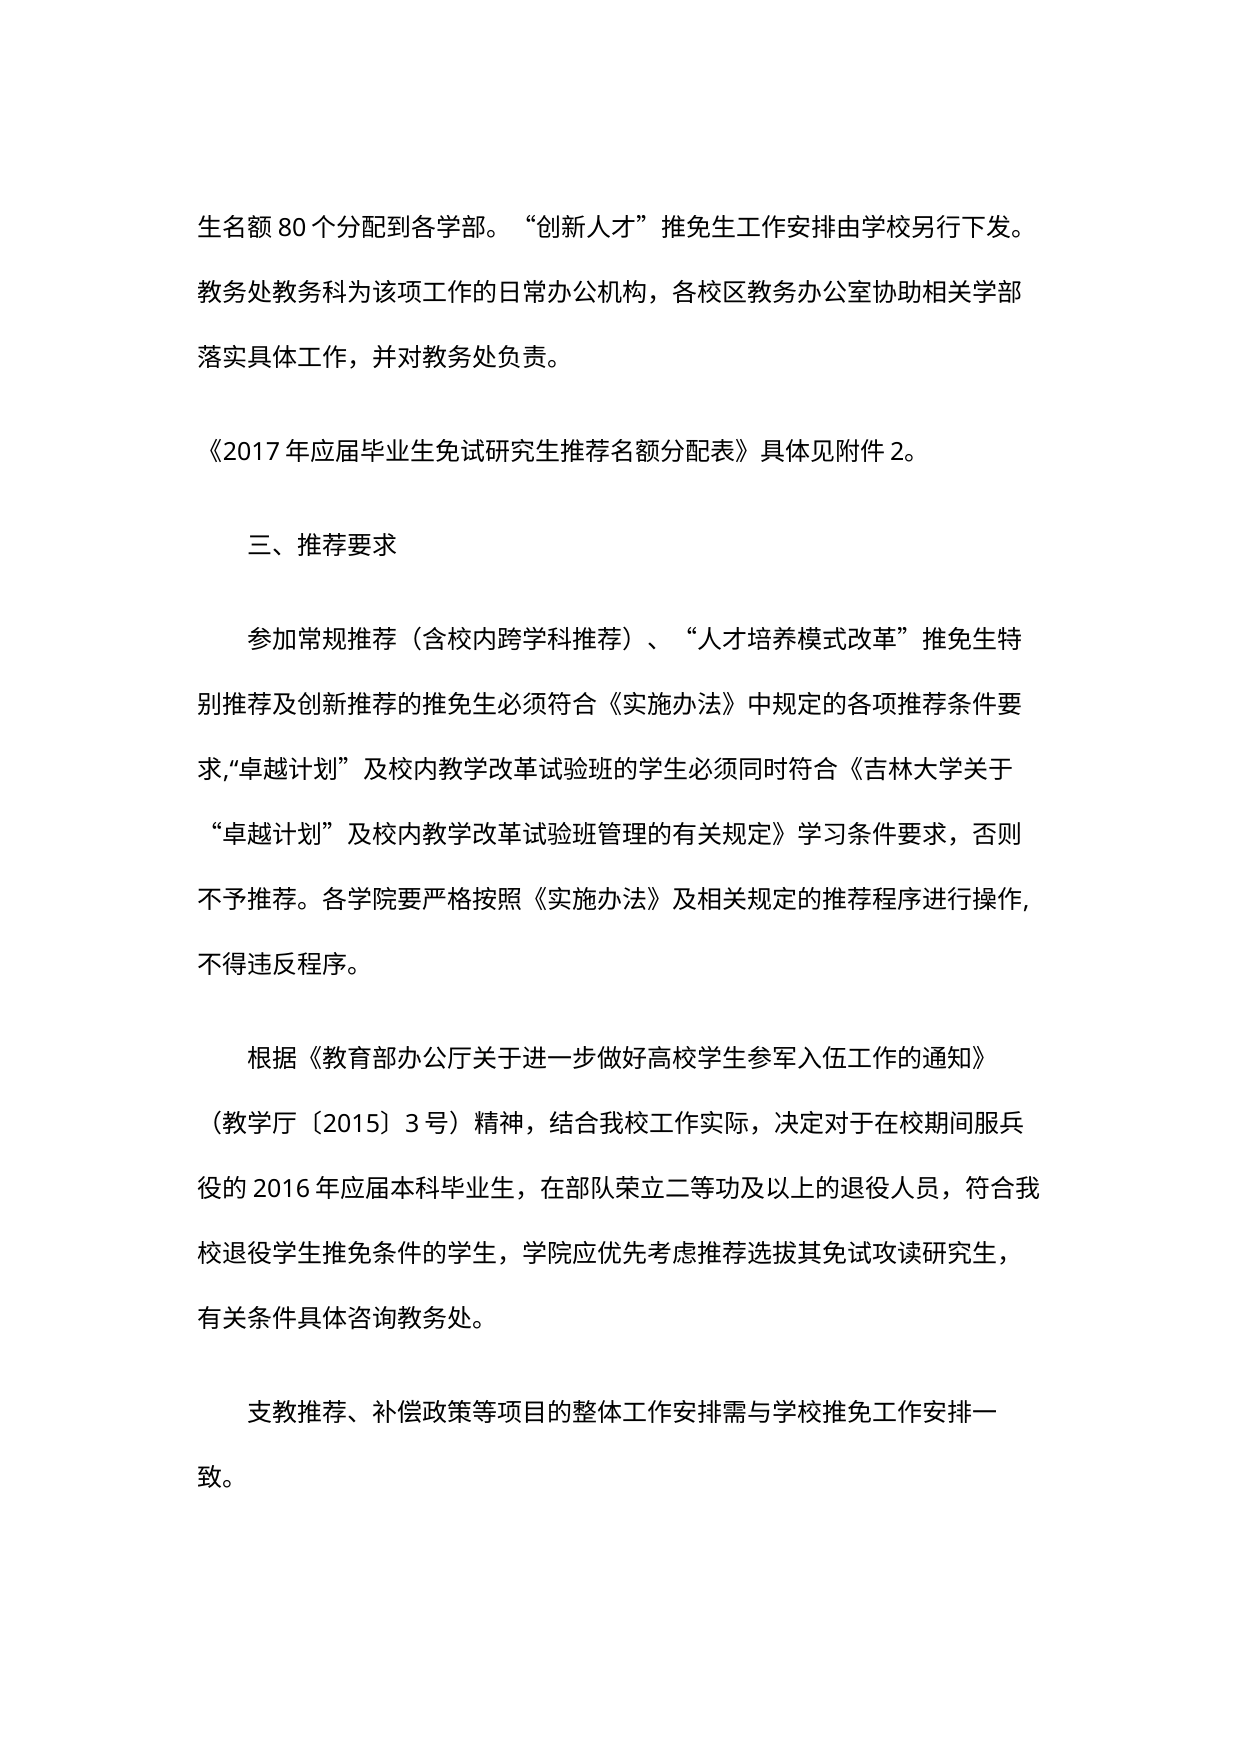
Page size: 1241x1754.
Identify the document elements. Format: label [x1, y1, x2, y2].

table_header [196, 162, 1044, 1539]
